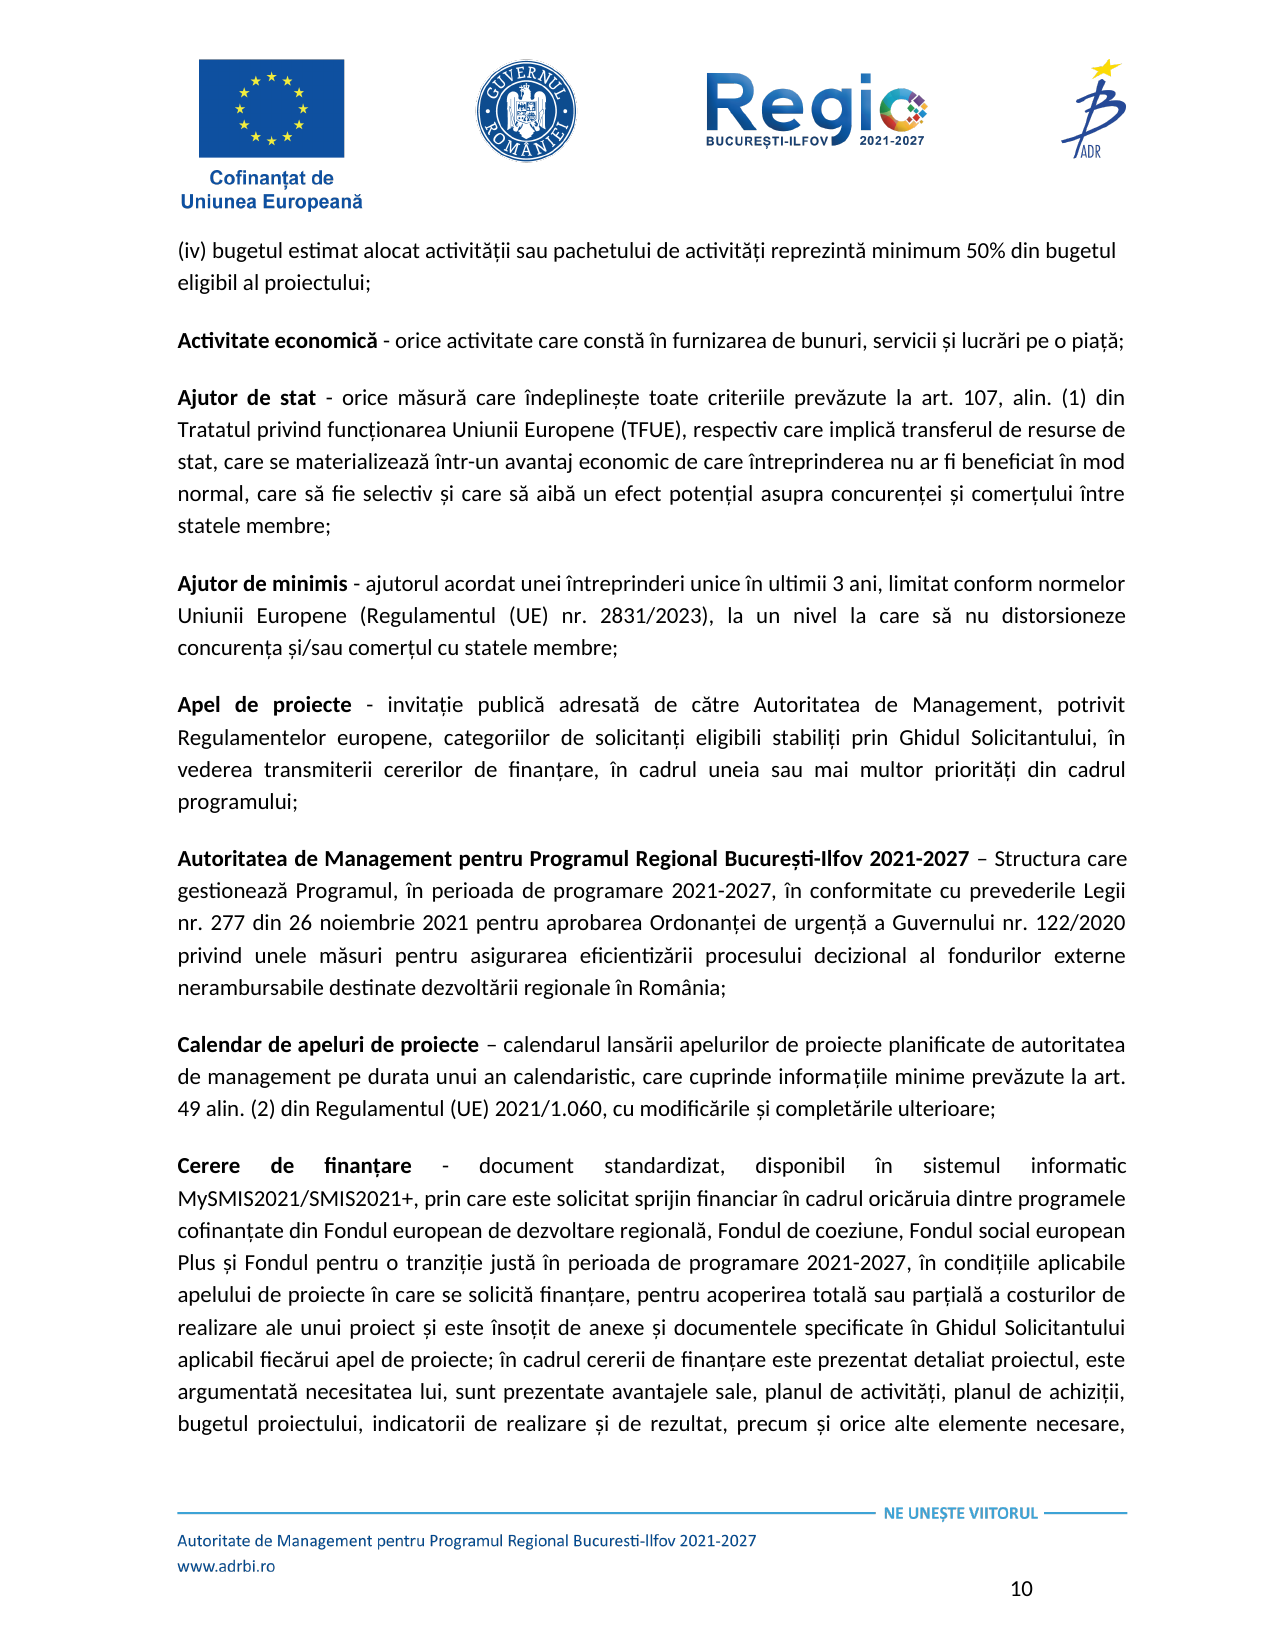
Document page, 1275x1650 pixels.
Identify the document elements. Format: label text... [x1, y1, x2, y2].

text Autoritatea de Management pentru Programul Regional București-Ilfov 2021-2027 – Structura care gestionează Programul, în perioada de programare 2021-2027, în conformitate cu prevederile Legii nr. 277 din 26 noiembrie 2021 pentru aprobarea Ordonanței de urgență a Guvernului nr. 122/2020 privind unele măsuri pentru asigurarea eficientizării procesului decizional al fondurilor externe nerambursabile destinate dezvoltării regionale în România; [177, 844, 1127, 1001]
picture [177, 1507, 1128, 1572]
text Ajutor de stat - orice măsură care îndeplinește toate criteriile prevăzute la art. 107, alin. (1) din Tratatul privind funcționarea Uniunii Europene (TFUE), respectiv care implică transferul de resurse de stat, care se materializează într-un avantaj economic de care întreprinderea nu ar fi beneficiat în mod normal, care să fie selectiv și care să aibă un efect potențial asupra concurenței și comerțului între statele membre; [177, 383, 1127, 540]
text Apel de proiecte - invitație publică adresată de către Autoritatea de Management, potrivit Regulamentelor europene, categoriilor de solicitanți eligibili stabiliți prin Ghidul Solicitantului, în vederea transmiterii cererilor de finanțare, în cadrul uneia sau mai multor priorități din cadrul programului; [177, 690, 1127, 815]
text (iv) bugetul estimat alocat activității sau pachetului de activități reprezintă minimum 50% din bugetul eligibil al proiectului; [177, 236, 1127, 297]
text Activitate economică - orice activitate care constă în furnizarea de bunuri, servicii și lucrări pe o piață; [177, 326, 1127, 354]
text Calendar de apeluri de proiecte – calendarul lansării apelurilor de proiecte planificate de autoritatea de management pe durata unui an calendaristic, care cuprinde informaţiile minime prevăzute la art. 49 alin. (2) din Regulamentul (UE) 2021/1.060, cu modificările şi completările ulterioare; [177, 1030, 1127, 1122]
picture [177, 59, 1128, 212]
text Ajutor de minimis - ajutorul acordat unei întreprinderi unice în ultimii 3 ani, limitat conform normelor Uniunii Europene (Regulamentul (UE) nr. 2831/2023), la un nivel la care să nu distorsioneze concurența și/sau comerțul cu statele membre; [177, 569, 1127, 661]
